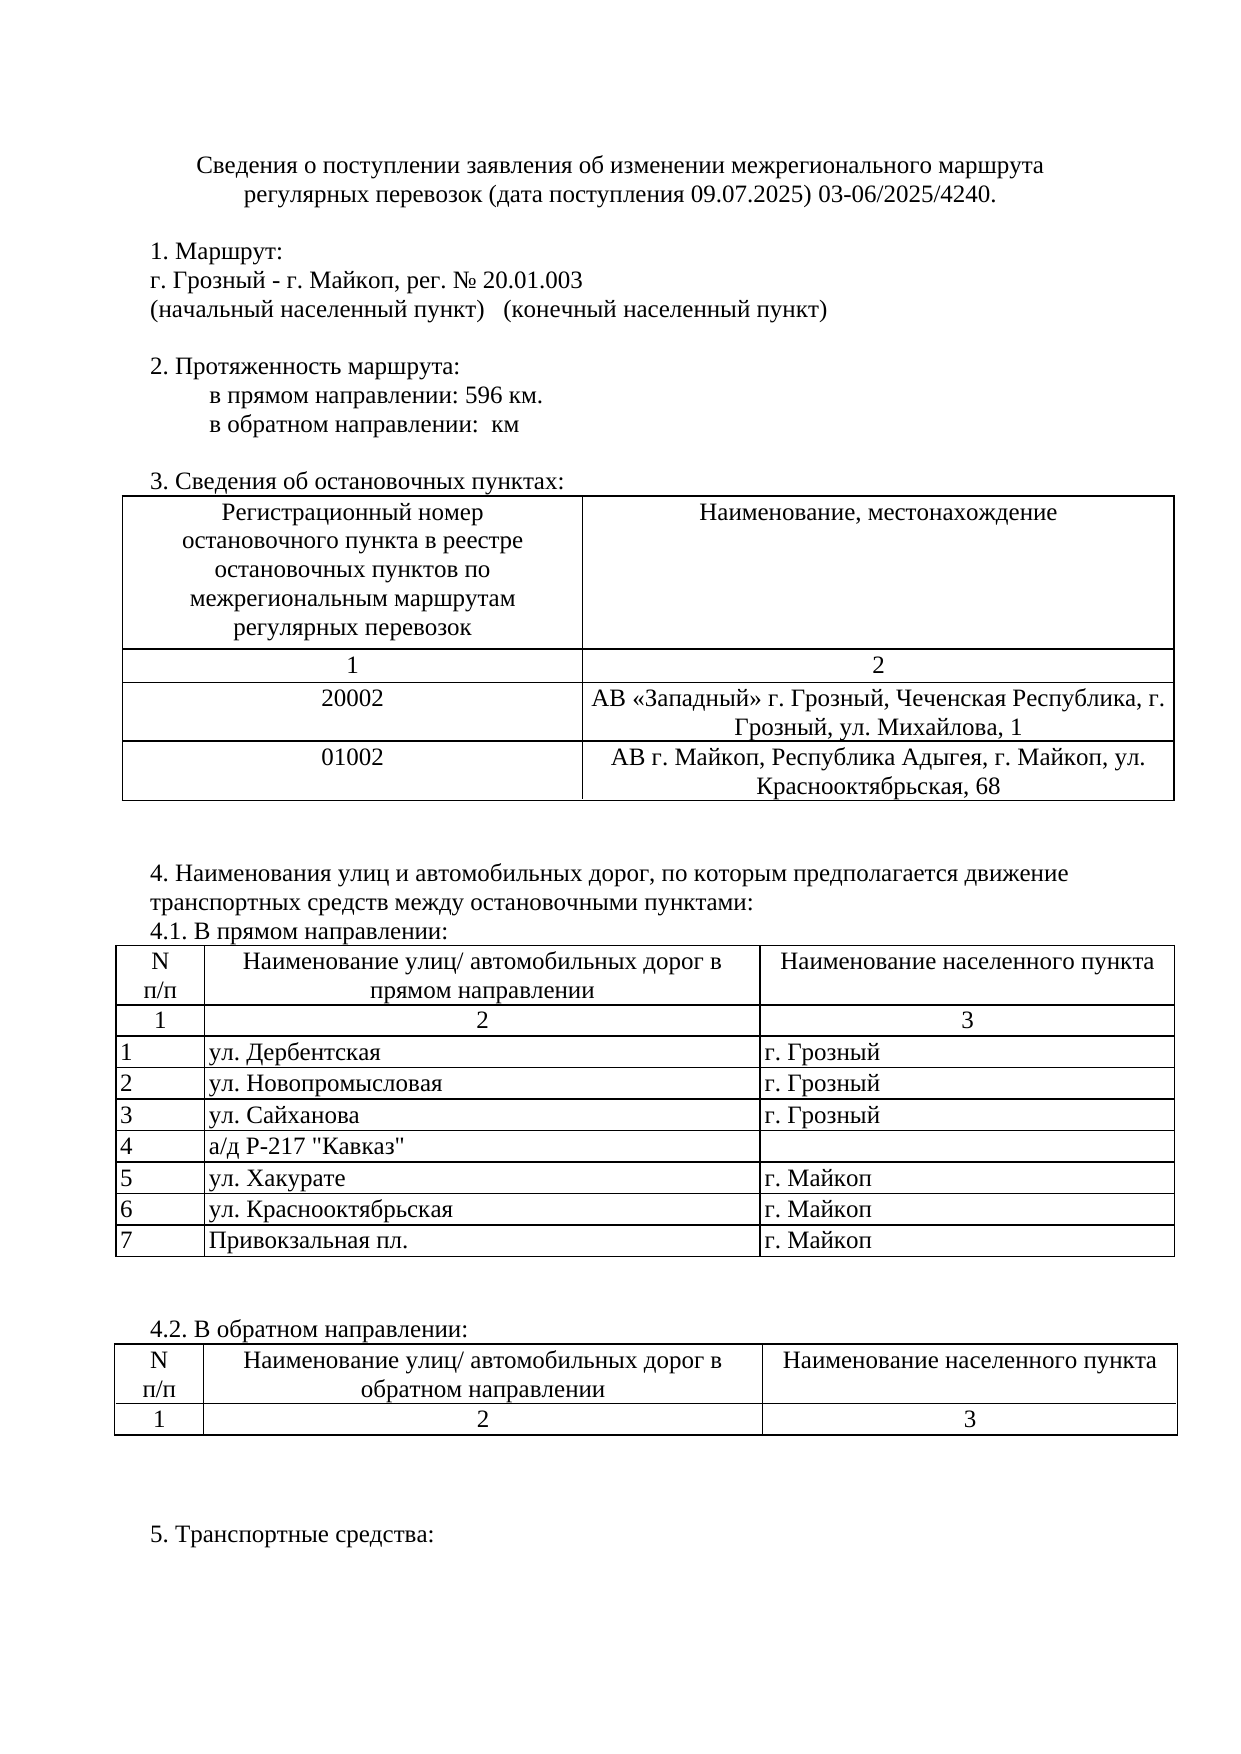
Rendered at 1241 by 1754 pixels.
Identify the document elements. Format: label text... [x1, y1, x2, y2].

table_cell г. Грозный [761, 1037, 1174, 1067]
table_cell ул. Сайханова [205, 1100, 759, 1130]
table_cell 3 [117, 1100, 204, 1130]
text 5. Транспортные средства: [150, 1519, 1090, 1548]
text 4.2. В обратном направлении: [150, 1314, 1090, 1343]
table_cell 2 [117, 1068, 204, 1098]
table_cell г. Майкоп [761, 1194, 1174, 1224]
table_cell 20002 [123, 683, 582, 740]
text в обратном направлении: км [150, 409, 1090, 437]
table_cell г. Майкоп [761, 1163, 1174, 1193]
table_cell 2 [205, 1006, 759, 1035]
table_header Наименование населенного пункта [763, 1345, 1177, 1402]
table_cell г. Грозный [761, 1068, 1174, 1098]
table_header Регистрационный номер остановочного пункта в реестре остановочных пунктов по межрегиональным маршрутам регулярных перевозок [123, 497, 582, 648]
table_cell 01002 [123, 742, 582, 799]
table_cell 2 [204, 1404, 762, 1434]
table_header N п/п [117, 946, 204, 1004]
table_cell 1 [117, 1006, 204, 1035]
text 4.1. В прямом направлении: [150, 916, 1090, 945]
table_header Наименование, местонахождение [583, 497, 1173, 648]
text г. Грозный - г. Майкоп, рег. № 20.01.003 [150, 265, 1090, 294]
table_cell АВ г. Майкоп, Республика Адыгея, г. Майкоп, ул. Краснооктябрьская, 68 [583, 742, 1173, 799]
table_cell 6 [117, 1194, 204, 1224]
table_cell 1 [123, 650, 582, 681]
table_cell 5 [117, 1163, 204, 1193]
table_cell ул. Дербентская [205, 1037, 759, 1067]
text (начальный населенный пункт) (конечный населенный пункт) [150, 294, 1090, 322]
table_cell [761, 1131, 1174, 1161]
text Сведения о поступлении заявления об изменении межрегионального маршрута регулярных перевозок (дата поступления 09.07.2025) 03-06/2025/4240. [150, 150, 1090, 207]
table_cell а/д Р-217 "Кавказ" [205, 1131, 759, 1161]
table_cell ул. Хакурате [205, 1163, 759, 1193]
text 1. Маршрут: [150, 236, 1090, 265]
table_cell Привокзальная пл. [205, 1226, 759, 1256]
table_cell 3 [761, 1006, 1174, 1035]
table_cell АВ «Западный» г. Грозный, Чеченская Республика, г. Грозный, ул. Михайлова, 1 [583, 683, 1173, 740]
text 2. Протяженность маршрута: [150, 351, 1090, 380]
table_header Наименование улиц/ автомобильных дорог в обратном направлении [204, 1345, 762, 1402]
table_header Наименование улиц/ автомобильных дорог в прямом направлении [205, 946, 759, 1004]
table_cell ул. Краснооктябрьская [205, 1194, 759, 1224]
table_cell 3 [763, 1403, 1177, 1434]
table_cell г. Майкоп [761, 1226, 1174, 1256]
text в прямом направлении: 596 км. [150, 380, 1090, 409]
table_header Наименование населенного пункта [761, 946, 1174, 1004]
table_cell г. Грозный [761, 1100, 1174, 1130]
text 4. Наименования улиц и автомобильных дорог, по которым предполагается движение транспортных средств между остановочными пунктами: [150, 858, 1090, 916]
table_cell 7 [117, 1226, 204, 1256]
table_header N п/п [115, 1345, 203, 1402]
table_cell 1 [117, 1037, 204, 1067]
table_cell 1 [115, 1404, 203, 1434]
text 3. Сведения об остановочных пунктах: [150, 466, 1090, 495]
table_cell 2 [583, 650, 1173, 681]
table_cell ул. Новопромысловая [205, 1068, 759, 1098]
table_cell 4 [117, 1131, 204, 1161]
